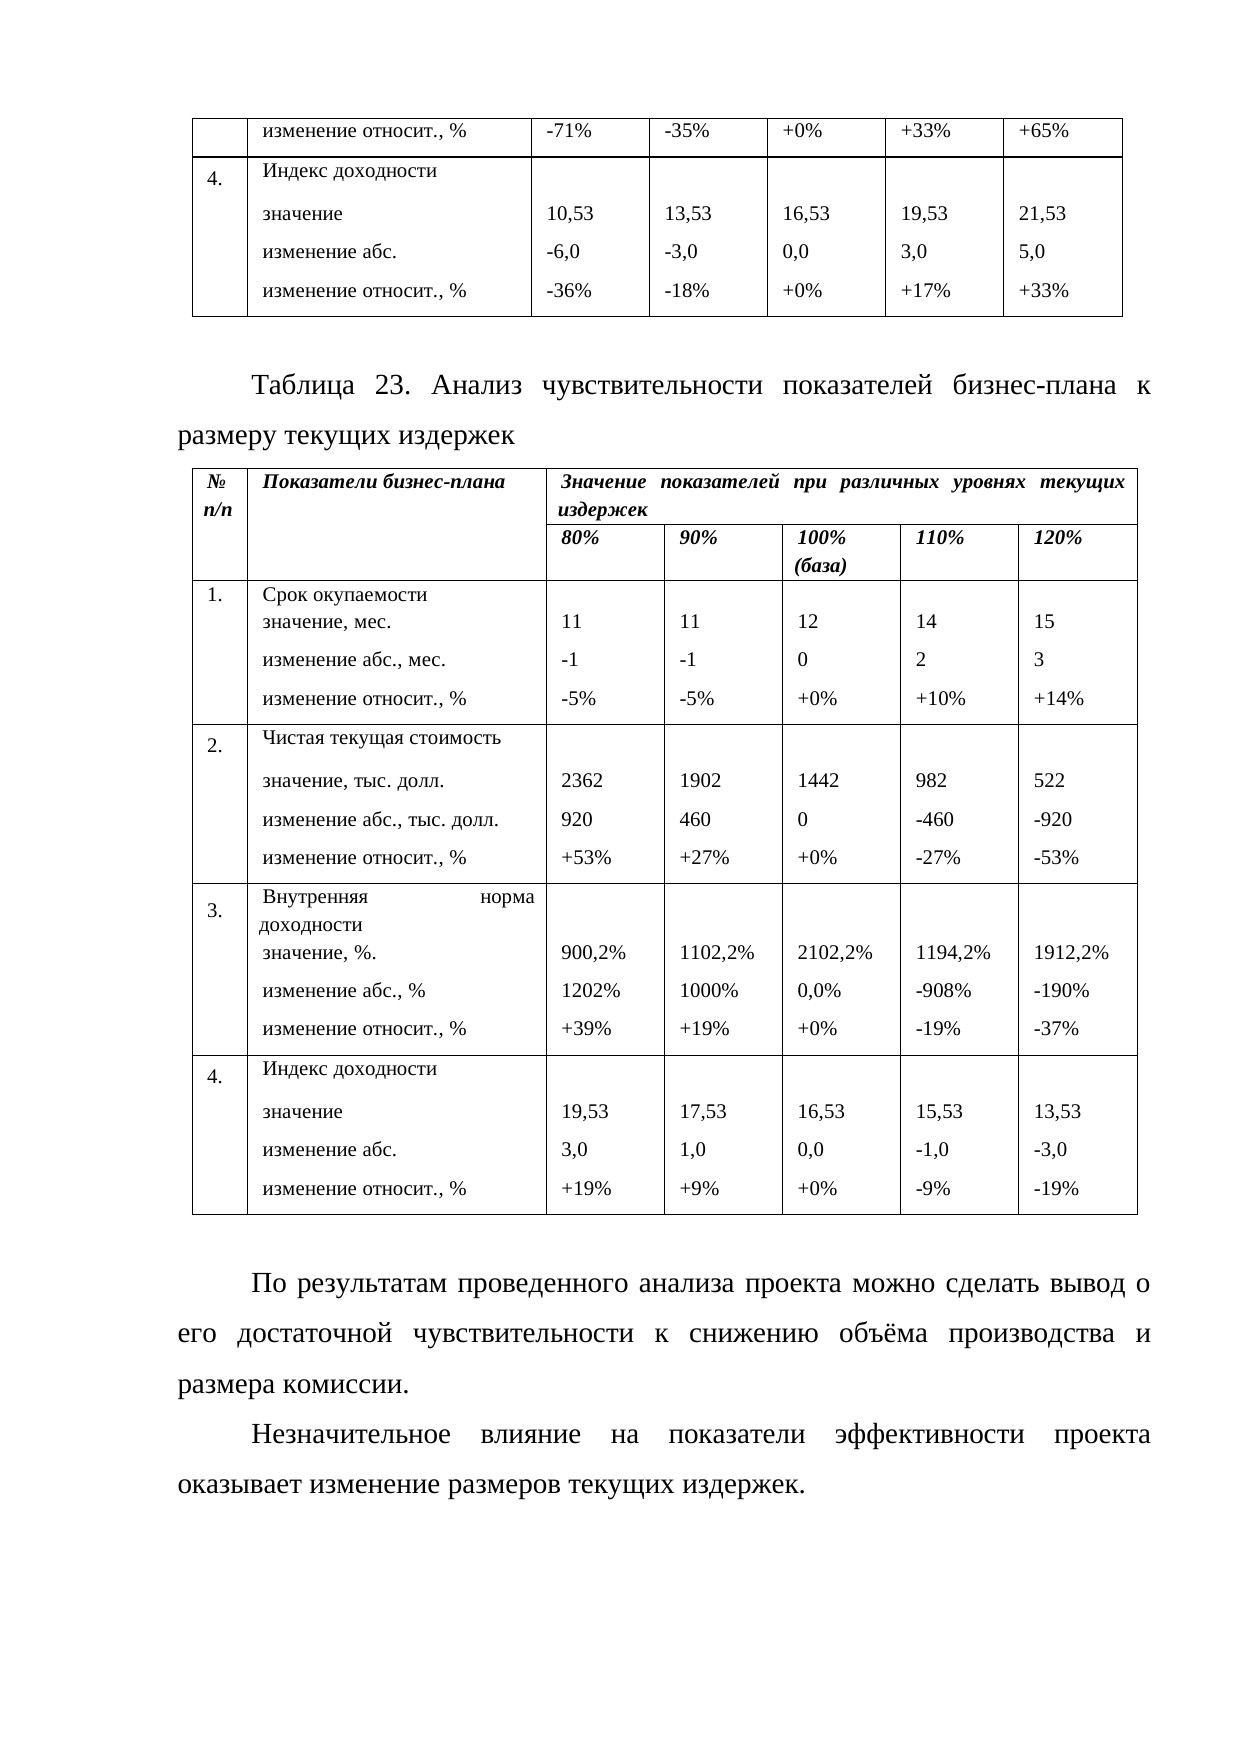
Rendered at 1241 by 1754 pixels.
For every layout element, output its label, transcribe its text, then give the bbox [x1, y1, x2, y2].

table_cell -9% [901, 1176, 1018, 1214]
table_cell 0 [783, 807, 900, 845]
table_cell 1102,2% [665, 940, 782, 978]
table_cell изменение абс. [248, 1137, 546, 1176]
table_cell [193, 845, 247, 883]
table_cell 2 [901, 647, 1018, 686]
table_cell [193, 609, 247, 647]
table_cell +19% [547, 1176, 664, 1214]
table_cell 14 [901, 609, 1018, 647]
table_cell 3,0 [886, 239, 1003, 277]
table_cell -18% [650, 278, 767, 316]
table_cell 16,53 [768, 201, 885, 239]
table_cell [783, 725, 900, 768]
table_cell [665, 1056, 782, 1099]
table_cell +0% [783, 1176, 900, 1214]
table_cell 2. [193, 725, 247, 768]
table_header Значение показателей при различных уровнях текущих издержек [547, 469, 1137, 524]
table_cell 1000% [665, 978, 782, 1016]
table_cell изменение относит., % [248, 1016, 546, 1054]
table_cell [547, 1056, 664, 1099]
table_cell Чистая текущая стоимость [248, 725, 546, 768]
table_cell +10% [901, 686, 1018, 724]
table_cell [532, 158, 649, 201]
table_cell +27% [665, 845, 782, 883]
table_cell 460 [665, 807, 782, 845]
text Незначительное влияние на показатели эффективности проекта оказывает изменение размеров текущих издержек. [177, 1416, 1152, 1500]
table_cell -5% [665, 686, 782, 724]
table_cell 13,53 [650, 201, 767, 239]
table_cell 0 [783, 647, 900, 686]
table_cell -920 [1019, 807, 1137, 845]
table_cell изменение относит., % [248, 119, 531, 156]
table_cell -35% [650, 119, 767, 156]
text Таблица 23. Анализ чувствительности показателей бизнес-плана к размеру текущих издержек [177, 367, 1152, 451]
table_cell значение, мес. [248, 609, 546, 647]
table_cell [665, 725, 782, 768]
table_cell -6,0 [532, 239, 649, 277]
table_cell 2362 [547, 768, 664, 807]
table_header № п/п [193, 469, 247, 580]
table_cell 11 [547, 609, 664, 647]
table_cell -19% [901, 1016, 1018, 1054]
table_cell изменение абс., % [248, 978, 546, 1016]
table_cell 100% (база) [783, 525, 900, 580]
table_cell [193, 119, 247, 156]
table_cell изменение относит., % [248, 845, 546, 883]
table_cell 0,0 [783, 1137, 900, 1176]
table_cell +19% [665, 1016, 782, 1054]
table_cell [901, 884, 1018, 939]
table_cell 80% [547, 525, 664, 580]
table_cell [768, 158, 885, 201]
table_cell -190% [1019, 978, 1137, 1016]
table_cell изменение относит., % [248, 686, 546, 724]
table_cell [665, 884, 782, 939]
table_cell +39% [547, 1016, 664, 1054]
table_cell [193, 239, 247, 277]
table_cell +65% [1004, 119, 1122, 156]
table_cell [547, 581, 664, 609]
table_cell +14% [1019, 686, 1137, 724]
table_cell 2102,2% [783, 940, 900, 978]
table_cell -908% [901, 978, 1018, 1016]
table_cell 11 [665, 609, 782, 647]
table_cell +0% [768, 119, 885, 156]
table_cell 10,53 [532, 201, 649, 239]
table_cell значение, тыс. долл. [248, 768, 546, 807]
table_cell значение [248, 1099, 546, 1137]
table_cell +17% [886, 278, 1003, 316]
table_cell 110% [901, 525, 1018, 580]
table_cell 1202% [547, 978, 664, 1016]
table_cell [193, 686, 247, 724]
table_cell 920 [547, 807, 664, 845]
table_cell +33% [886, 119, 1003, 156]
table_cell [193, 647, 247, 686]
table_cell Внутренняя норма доходности [248, 884, 546, 939]
table_cell 982 [901, 768, 1018, 807]
table_cell [193, 940, 247, 978]
table_cell 120% [1019, 525, 1137, 580]
table_cell -36% [532, 278, 649, 316]
table_cell [783, 884, 900, 939]
table_cell 90% [665, 525, 782, 580]
table_cell -27% [901, 845, 1018, 883]
table_cell [547, 725, 664, 768]
table_cell 15,53 [901, 1099, 1018, 1137]
table_cell [193, 978, 247, 1016]
table_cell 4. [193, 158, 247, 201]
table_cell +0% [783, 1016, 900, 1054]
table_cell 0,0% [783, 978, 900, 1016]
table_cell [547, 884, 664, 939]
table_header Показатели бизнес-плана [248, 469, 546, 580]
table_cell [1019, 581, 1137, 609]
table_cell 5,0 [1004, 239, 1122, 277]
table_cell -37% [1019, 1016, 1137, 1054]
table_cell изменение относит., % [248, 278, 531, 316]
table_cell -1 [665, 647, 782, 686]
table_cell +53% [547, 845, 664, 883]
table_cell -1 [547, 647, 664, 686]
table_cell 1902 [665, 768, 782, 807]
table_cell [193, 1137, 247, 1176]
table_cell -3,0 [650, 239, 767, 277]
table_cell Индекс доходности [248, 1056, 546, 1099]
table_cell изменение относит., % [248, 1176, 546, 1214]
table_cell [193, 1016, 247, 1054]
table_cell 3,0 [547, 1137, 664, 1176]
table_cell [193, 1176, 247, 1214]
table_cell 3. [193, 884, 247, 939]
table_cell [665, 581, 782, 609]
table_cell Индекс доходности [248, 158, 531, 201]
table_cell [1019, 725, 1137, 768]
table_cell 17,53 [665, 1099, 782, 1137]
table_cell 3 [1019, 647, 1137, 686]
table_cell -1,0 [901, 1137, 1018, 1176]
table_cell изменение абс., мес. [248, 647, 546, 686]
table_cell изменение абс., тыс. долл. [248, 807, 546, 845]
table_cell [1004, 158, 1122, 201]
table_cell [901, 1056, 1018, 1099]
table_cell значение [248, 201, 531, 239]
table_cell 1,0 [665, 1137, 782, 1176]
table_cell +9% [665, 1176, 782, 1214]
table_cell [783, 1056, 900, 1099]
table_cell [901, 581, 1018, 609]
table_cell 1194,2% [901, 940, 1018, 978]
table_cell 900,2% [547, 940, 664, 978]
table_cell 1. [193, 581, 247, 609]
table_cell -3,0 [1019, 1137, 1137, 1176]
table_cell -5% [547, 686, 664, 724]
table_cell 15 [1019, 609, 1137, 647]
table_cell [1019, 884, 1137, 939]
table_cell 13,53 [1019, 1099, 1137, 1137]
table_cell [783, 581, 900, 609]
table_cell значение, %. [248, 940, 546, 978]
table_cell -19% [1019, 1176, 1137, 1214]
table_cell 4. [193, 1056, 247, 1099]
table_cell 0,0 [768, 239, 885, 277]
table_cell 1912,2% [1019, 940, 1137, 978]
table_cell 1442 [783, 768, 900, 807]
table_cell [886, 158, 1003, 201]
table_cell [193, 768, 247, 807]
table_cell -460 [901, 807, 1018, 845]
table_cell +0% [783, 845, 900, 883]
table_cell [193, 201, 247, 239]
table_cell -53% [1019, 845, 1137, 883]
table_cell 522 [1019, 768, 1137, 807]
table_cell 19,53 [547, 1099, 664, 1137]
table_cell [901, 725, 1018, 768]
table_cell 19,53 [886, 201, 1003, 239]
table_cell +0% [768, 278, 885, 316]
table_cell +33% [1004, 278, 1122, 316]
table_cell изменение абс. [248, 239, 531, 277]
table_cell -71% [532, 119, 649, 156]
table_cell [193, 1099, 247, 1137]
table_cell [1019, 1056, 1137, 1099]
table_cell [650, 158, 767, 201]
table_cell [193, 807, 247, 845]
table_cell 21,53 [1004, 201, 1122, 239]
table_cell 12 [783, 609, 900, 647]
text По результатам проведенного анализа проекта можно сделать вывод о его достаточной чувствительности к снижению объёма производства и размера комиссии. [177, 1265, 1152, 1399]
table_cell +0% [783, 686, 900, 724]
table_cell 16,53 [783, 1099, 900, 1137]
table_cell [193, 278, 247, 316]
table_cell Срок окупаемости [248, 581, 546, 609]
